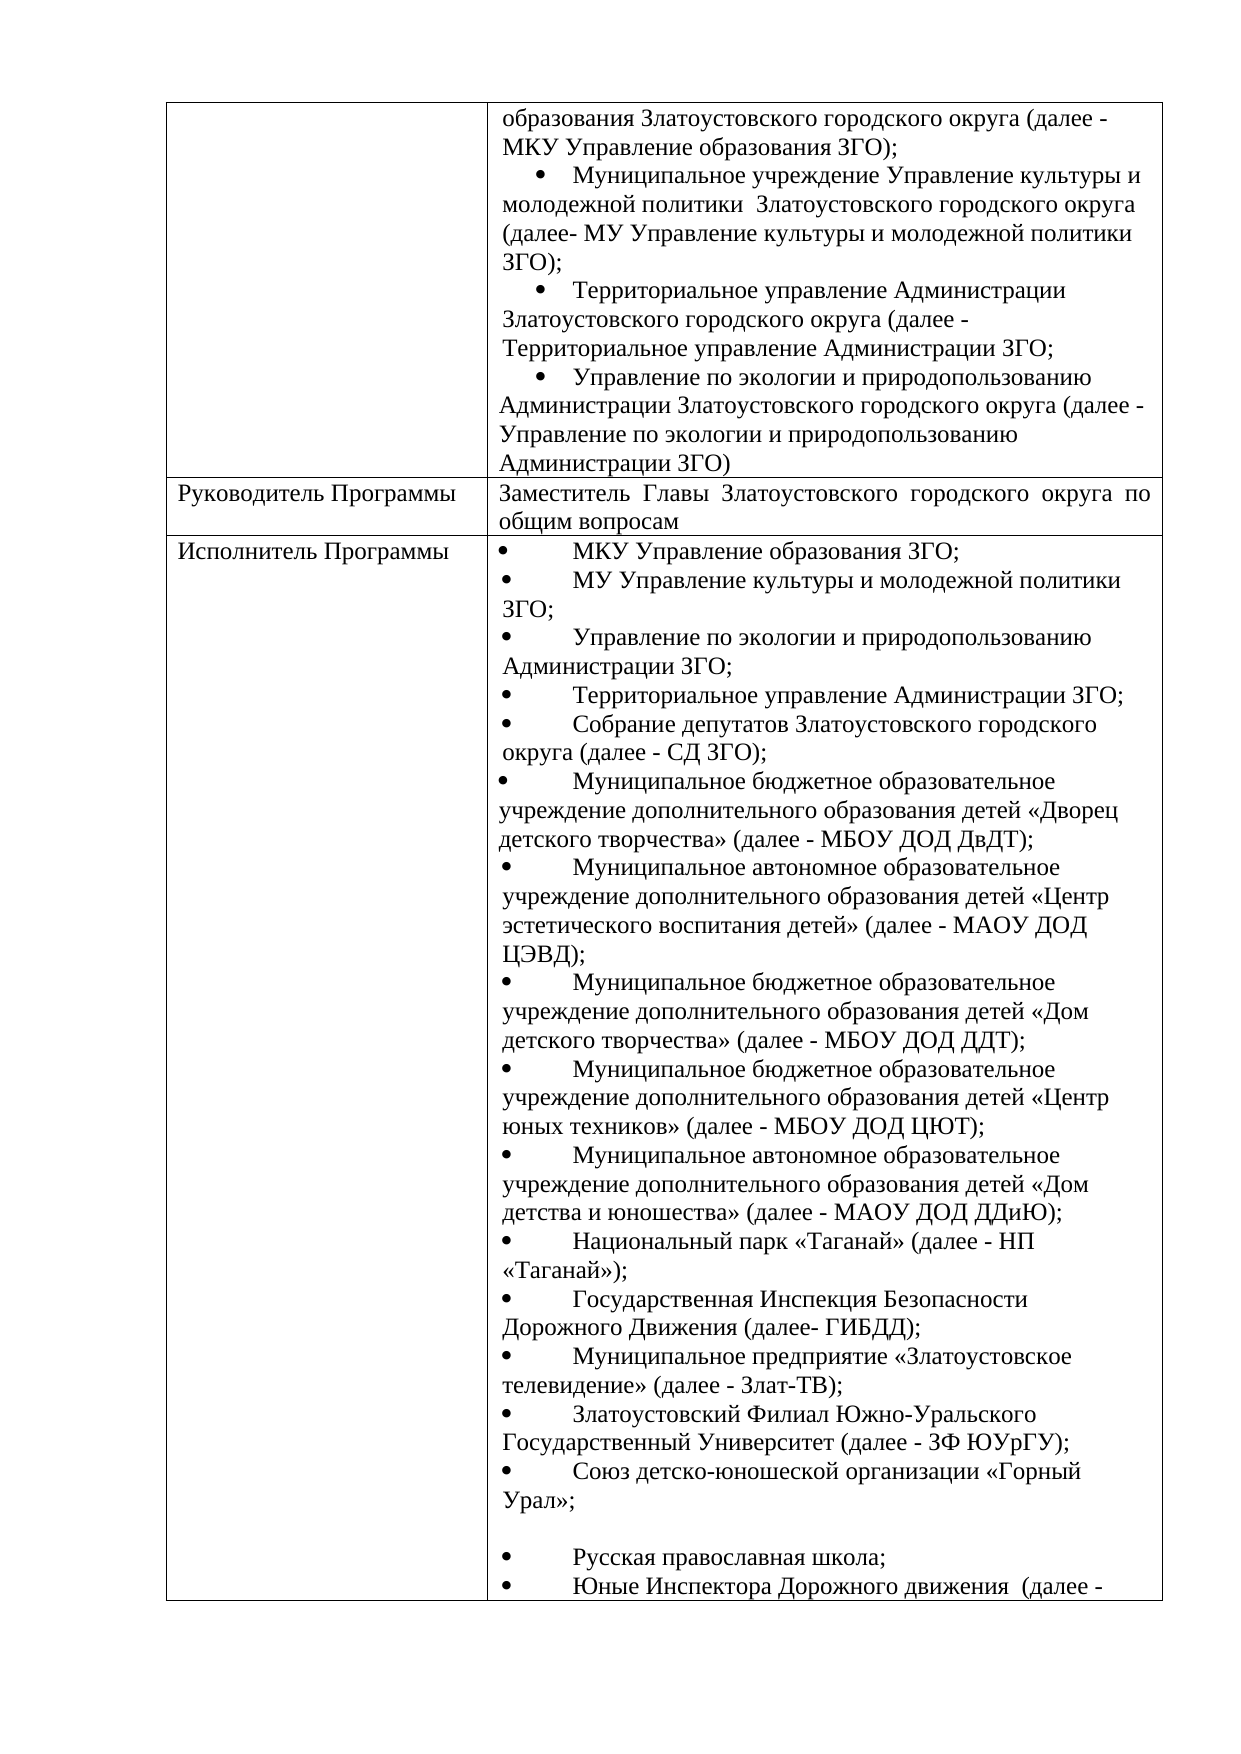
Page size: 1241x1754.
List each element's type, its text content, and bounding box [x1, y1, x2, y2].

table_cell Заместитель Главы Златоустовского городского округа по общим вопросам [488, 478, 1162, 535]
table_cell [167, 536, 487, 1600]
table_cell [167, 103, 487, 477]
table_cell Руководитель Программы [167, 478, 487, 535]
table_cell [488, 103, 1162, 477]
